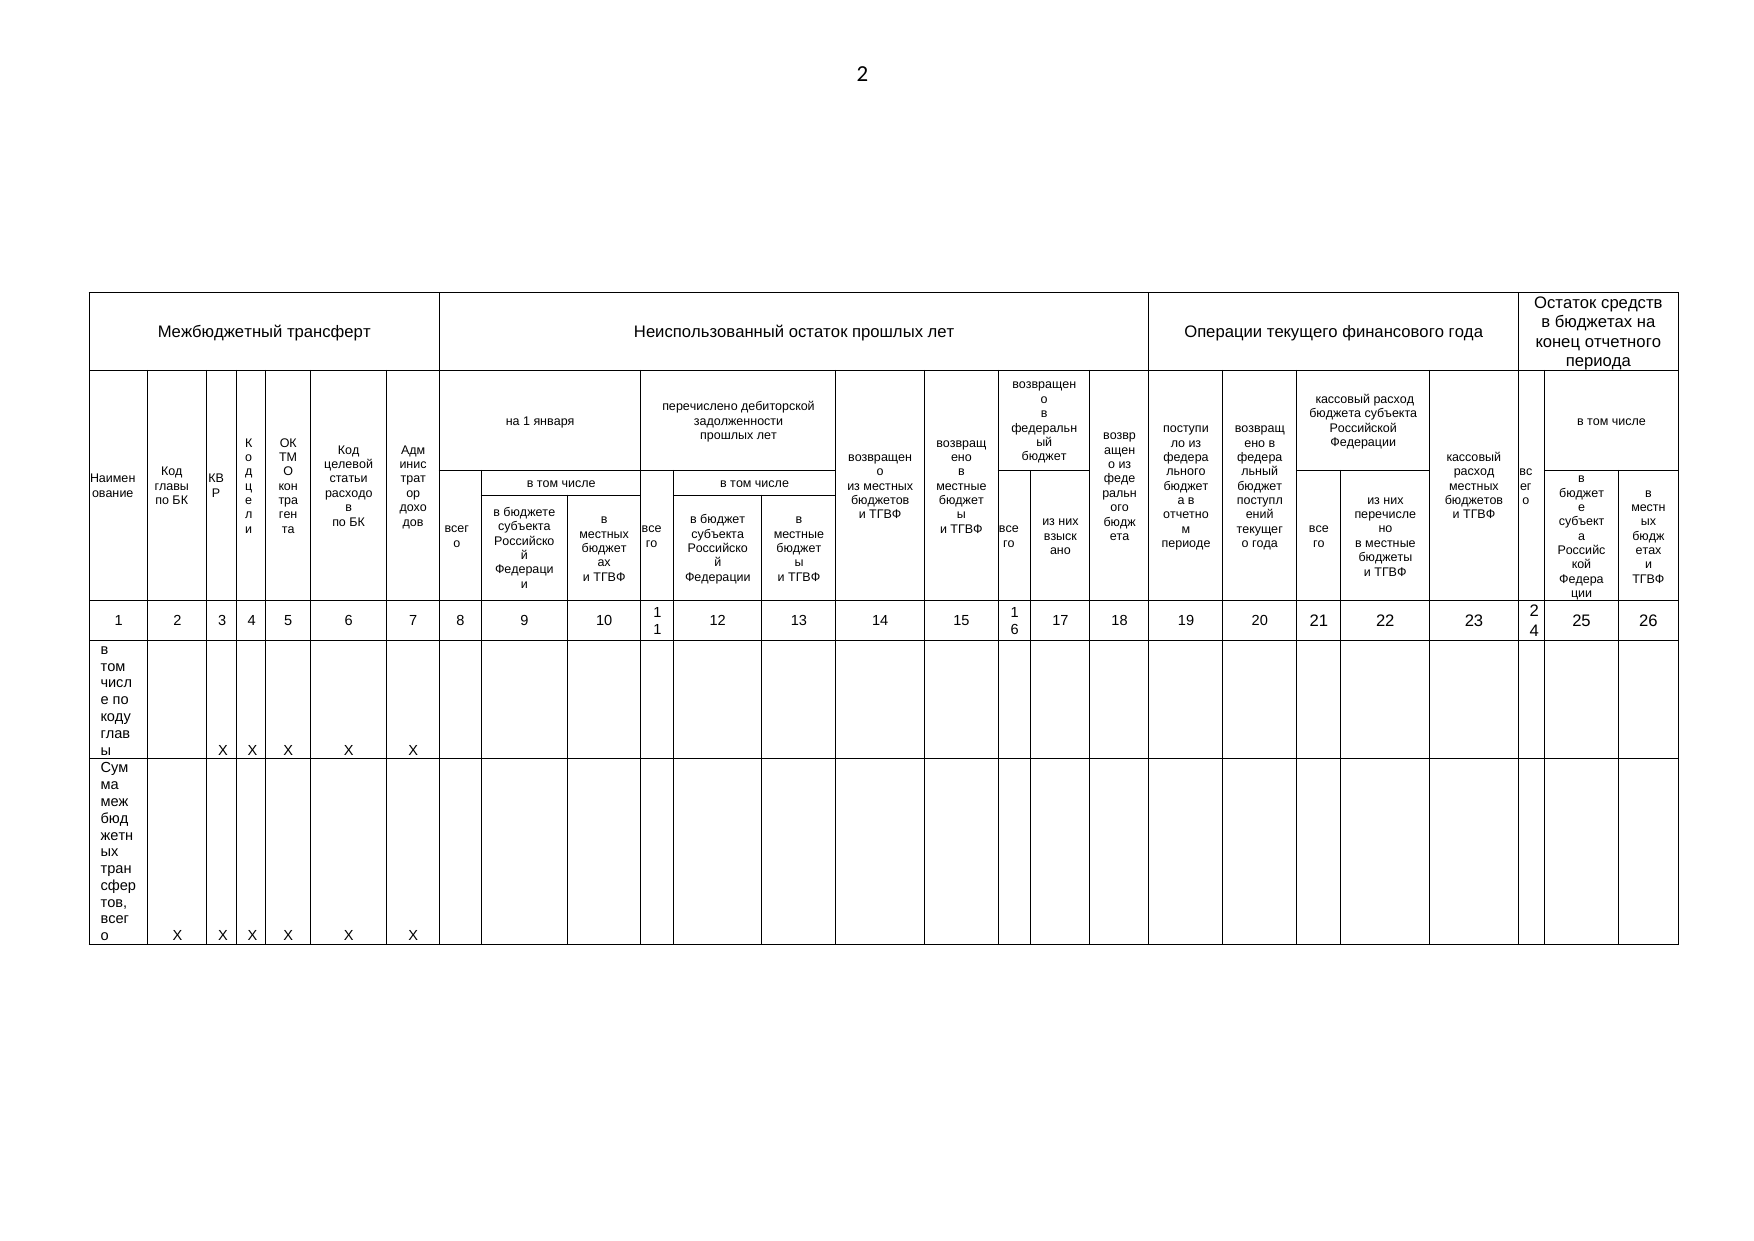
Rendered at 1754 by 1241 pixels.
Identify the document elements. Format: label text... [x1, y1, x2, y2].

table_cell возвращено в федеральный бюджет поступлений текущего года [1223, 371, 1296, 600]
table_cell всего [440, 471, 481, 600]
table_cell [1297, 759, 1340, 943]
table_cell из них взыскано [1031, 471, 1089, 600]
table_cell [999, 759, 1030, 943]
table_cell в том числе [482, 471, 640, 494]
table_cell [440, 641, 481, 758]
table_cell [482, 759, 567, 943]
table_cell 13 [762, 601, 835, 639]
table_cell из них перечислено в местные бюджеты и ТГВФ [1341, 471, 1429, 600]
table_cell [1519, 759, 1544, 943]
table_cell 15 [925, 601, 998, 639]
table_cell [674, 759, 761, 943]
table_cell [1619, 641, 1678, 758]
table_cell [482, 641, 567, 758]
table_cell [1090, 641, 1148, 758]
table_cell кассовый расход местных бюджетов и ТГВФ [1430, 371, 1518, 600]
table_cell 21 [1297, 601, 1340, 639]
table_cell [762, 641, 835, 758]
table_cell всего [1297, 471, 1340, 600]
table_cell возвращено в федеральный бюджет [999, 371, 1089, 470]
table_cell [641, 759, 673, 943]
table_cell X [237, 759, 265, 943]
table_cell [1545, 759, 1618, 943]
table_cell 12 [674, 601, 761, 639]
table_cell [568, 641, 640, 758]
table_cell X [207, 759, 236, 943]
table_cell в том числе [674, 471, 835, 494]
table_cell X [266, 759, 310, 943]
table_cell возвращено в местные бюджеты и ТГВФ [925, 371, 998, 600]
table_cell 20 [1223, 601, 1296, 639]
table_header Операции текущего финансового года [1149, 293, 1518, 370]
table_cell [762, 759, 835, 943]
table_cell 11 [641, 601, 673, 639]
table_cell Код целевой статьи расходов по БК [311, 371, 386, 600]
table_cell в том числе по коду главы [90, 641, 147, 758]
table_cell Код главы по БК [148, 371, 206, 600]
table_cell 16 [999, 601, 1030, 639]
table_cell [999, 641, 1030, 758]
table_cell кассовый расход бюджета субъекта Российской Федерации [1297, 371, 1429, 470]
table_cell всего [999, 471, 1030, 600]
table_cell ОКТМО контрагента [266, 371, 310, 600]
table_cell перечислено дебиторской задолженности прошлых лет [641, 371, 835, 470]
table_cell [925, 759, 998, 943]
table_cell 24 [1519, 601, 1544, 639]
table_cell 6 [311, 601, 386, 639]
table_cell [1223, 759, 1296, 943]
table_cell в местные бюджеты и ТГВФ [762, 496, 835, 600]
table_cell в местных бюджетах и ТГВФ [568, 496, 640, 600]
table_cell [440, 759, 481, 943]
table_cell в бюджете субъекта Российской Федерации [1545, 471, 1618, 600]
table_cell Код цели [237, 371, 265, 600]
table_cell X [237, 641, 265, 758]
table_cell КВР [207, 371, 236, 600]
table_cell всего [641, 471, 673, 600]
table_cell 14 [836, 601, 924, 639]
table_header Межбюджетный трансферт [90, 293, 439, 370]
table_cell 10 [568, 601, 640, 639]
table_cell 19 [1149, 601, 1222, 639]
table_cell [1090, 759, 1148, 943]
table_cell X [387, 641, 439, 758]
table_cell [836, 641, 924, 758]
table_cell 2 [148, 601, 206, 639]
table_cell в том числе [1545, 371, 1678, 470]
table_cell X [148, 759, 206, 943]
table_cell [836, 759, 924, 943]
table_cell [148, 641, 206, 758]
table_cell 5 [266, 601, 310, 639]
table_cell на 1 января [440, 371, 640, 470]
table_cell [1149, 759, 1222, 943]
table_cell возвращено из местных бюджетов и ТГВФ [836, 371, 924, 600]
table_cell [925, 641, 998, 758]
table_cell возвращено из федерального бюджета [1090, 371, 1148, 600]
table_cell [1545, 641, 1618, 758]
table_cell [1341, 759, 1429, 943]
table_cell X [207, 641, 236, 758]
table_cell [568, 759, 640, 943]
table_cell 23 [1430, 601, 1518, 639]
table_cell X [311, 641, 386, 758]
table_cell 22 [1341, 601, 1429, 639]
table_cell X [387, 759, 439, 943]
table_cell 26 [1619, 601, 1678, 639]
table_cell 3 [207, 601, 236, 639]
table_cell [1619, 759, 1678, 943]
table_cell в бюджете субъекта Российской Федерации [482, 496, 567, 600]
table_cell 9 [482, 601, 567, 639]
table_cell [1149, 641, 1222, 758]
table_cell 7 [387, 601, 439, 639]
table_cell [1297, 641, 1340, 758]
table_cell [1031, 759, 1089, 943]
table_cell 18 [1090, 601, 1148, 639]
table_cell в бюджет субъекта Российской Федерации [674, 496, 761, 600]
table_cell 8 [440, 601, 481, 639]
table_cell [1223, 641, 1296, 758]
table_cell Администратор доходов [387, 371, 439, 600]
table_cell [1031, 641, 1089, 758]
table_cell [674, 641, 761, 758]
table_cell 4 [237, 601, 265, 639]
table_cell 17 [1031, 601, 1089, 639]
table_cell Наименование [90, 371, 147, 600]
table_cell Сумма межбюджетных трансфертов, всего [90, 759, 147, 943]
table_cell в местных бюджетах и ТГВФ [1619, 471, 1678, 600]
table_cell [1341, 641, 1429, 758]
table_cell 25 [1545, 601, 1618, 639]
table_cell X [311, 759, 386, 943]
table_cell X [266, 641, 310, 758]
table_cell [1430, 641, 1518, 758]
table_cell 1 [90, 601, 147, 639]
table_cell [1430, 759, 1518, 943]
table_cell поступило из федерального бюджета в отчетном периоде [1149, 371, 1222, 600]
table_header Остаток средств в бюджетах на конец отчетного периода [1519, 293, 1678, 370]
table_header Неиспользованный остаток прошлых лет [440, 293, 1148, 370]
table_cell всего [1519, 371, 1544, 600]
table_cell [641, 641, 673, 758]
table_cell [1519, 641, 1544, 758]
